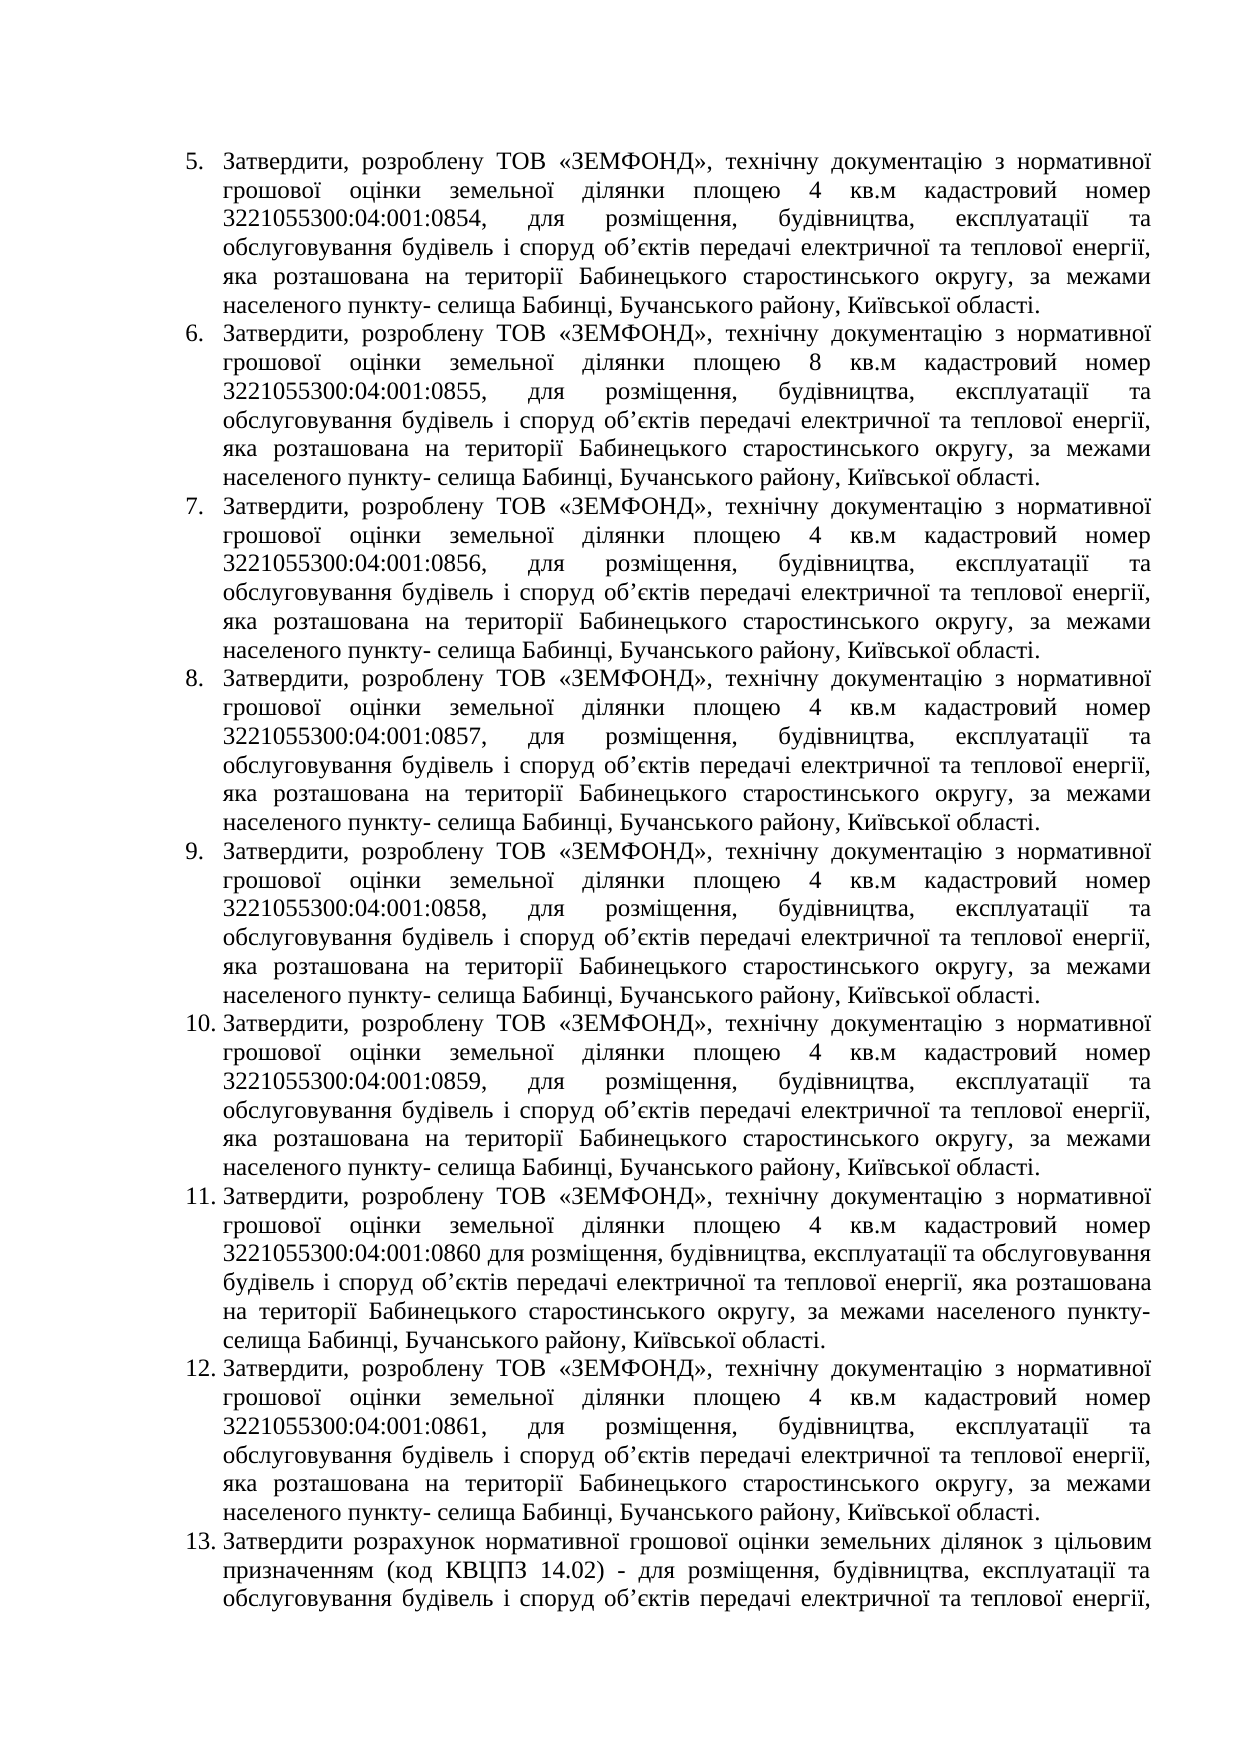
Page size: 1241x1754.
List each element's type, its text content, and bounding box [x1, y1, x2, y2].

list Затвердити, розроблену ТОВ «ЗЕМФОНД», технічну документацію з нормативної грошової оцінки земельної ділянки площею 4 кв.м кадастровий номер 3221055300:04:001:0860 для розміщення, будівництва, експлуатації та обслуговування будівель і споруд об’єктів передачі електричної та теплової енергії, яка розташована на території Бабинецького старостинського округу, за межами населеного пункту- селища Бабинці, Бучанського району, Київської області. [185, 1181, 1152, 1353]
list Затвердити, розроблену ТОВ «ЗЕМФОНД», технічну документацію з нормативної грошової оцінки земельної ділянки площею 4 кв.м кадастровий номер 3221055300:04:001:0859, для розміщення, будівництва, експлуатації та обслуговування будівель і споруд об’єктів передачі електричної та теплової енергії, яка розташована на території Бабинецького старостинського округу, за межами населеного пункту- селища Бабинці, Бучанського району, Київської області. [185, 1008, 1152, 1181]
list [185, 1526, 1152, 1612]
list Затвердити, розроблену ТОВ «ЗЕМФОНД», технічну документацію з нормативної грошової оцінки земельної ділянки площею 4 кв.м кадастровий номер 3221055300:04:001:0856, для розміщення, будівництва, експлуатації та обслуговування будівель і споруд об’єктів передачі електричної та теплової енергії, яка розташована на території Бабинецького старостинського округу, за межами населеного пункту- селища Бабинці, Бучанського району, Київської області. [185, 491, 1152, 663]
list Затвердити, розроблену ТОВ «ЗЕМФОНД», технічну документацію з нормативної грошової оцінки земельної ділянки площею 4 кв.м кадастровий номер 3221055300:04:001:0858, для розміщення, будівництва, експлуатації та обслуговування будівель і споруд об’єктів передачі електричної та теплової енергії, яка розташована на території Бабинецького старостинського округу, за межами населеного пункту- селища Бабинці, Бучанського району, Київської області. [185, 836, 1152, 1008]
list Затвердити, розроблену ТОВ «ЗЕМФОНД», технічну документацію з нормативної грошової оцінки земельної ділянки площею 4 кв.м кадастровий номер 3221055300:04:001:0857, для розміщення, будівництва, експлуатації та обслуговування будівель і споруд об’єктів передачі електричної та теплової енергії, яка розташована на території Бабинецького старостинського округу, за межами населеного пункту- селища Бабинці, Бучанського району, Київської області. [185, 663, 1152, 836]
list Затвердити, розроблену ТОВ «ЗЕМФОНД», технічну документацію з нормативної грошової оцінки земельної ділянки площею 4 кв.м кадастровий номер 3221055300:04:001:0861, для розміщення, будівництва, експлуатації та обслуговування будівель і споруд об’єктів передачі електричної та теплової енергії, яка розташована на території Бабинецького старостинського округу, за межами населеного пункту- селища Бабинці, Бучанського району, Київської області. [185, 1353, 1152, 1526]
list Затвердити, розроблену ТОВ «ЗЕМФОНД», технічну документацію з нормативної грошової оцінки земельної ділянки площею 8 кв.м кадастровий номер 3221055300:04:001:0855, для розміщення, будівництва, експлуатації та обслуговування будівель і споруд об’єктів передачі електричної та теплової енергії, яка розташована на території Бабинецького старостинського округу, за межами населеного пункту- селища Бабинці, Бучанського району, Київської області. [185, 318, 1152, 491]
list Затвердити, розроблену ТОВ «ЗЕМФОНД», технічну документацію з нормативної грошової оцінки земельної ділянки площею 4 кв.м кадастровий номер 3221055300:04:001:0854, для розміщення, будівництва, експлуатації та обслуговування будівель і споруд об’єктів передачі електричної та теплової енергії, яка розташована на території Бабинецького старостинського округу, за межами населеного пункту- селища Бабинці, Бучанського району, Київської області. [185, 146, 1152, 318]
